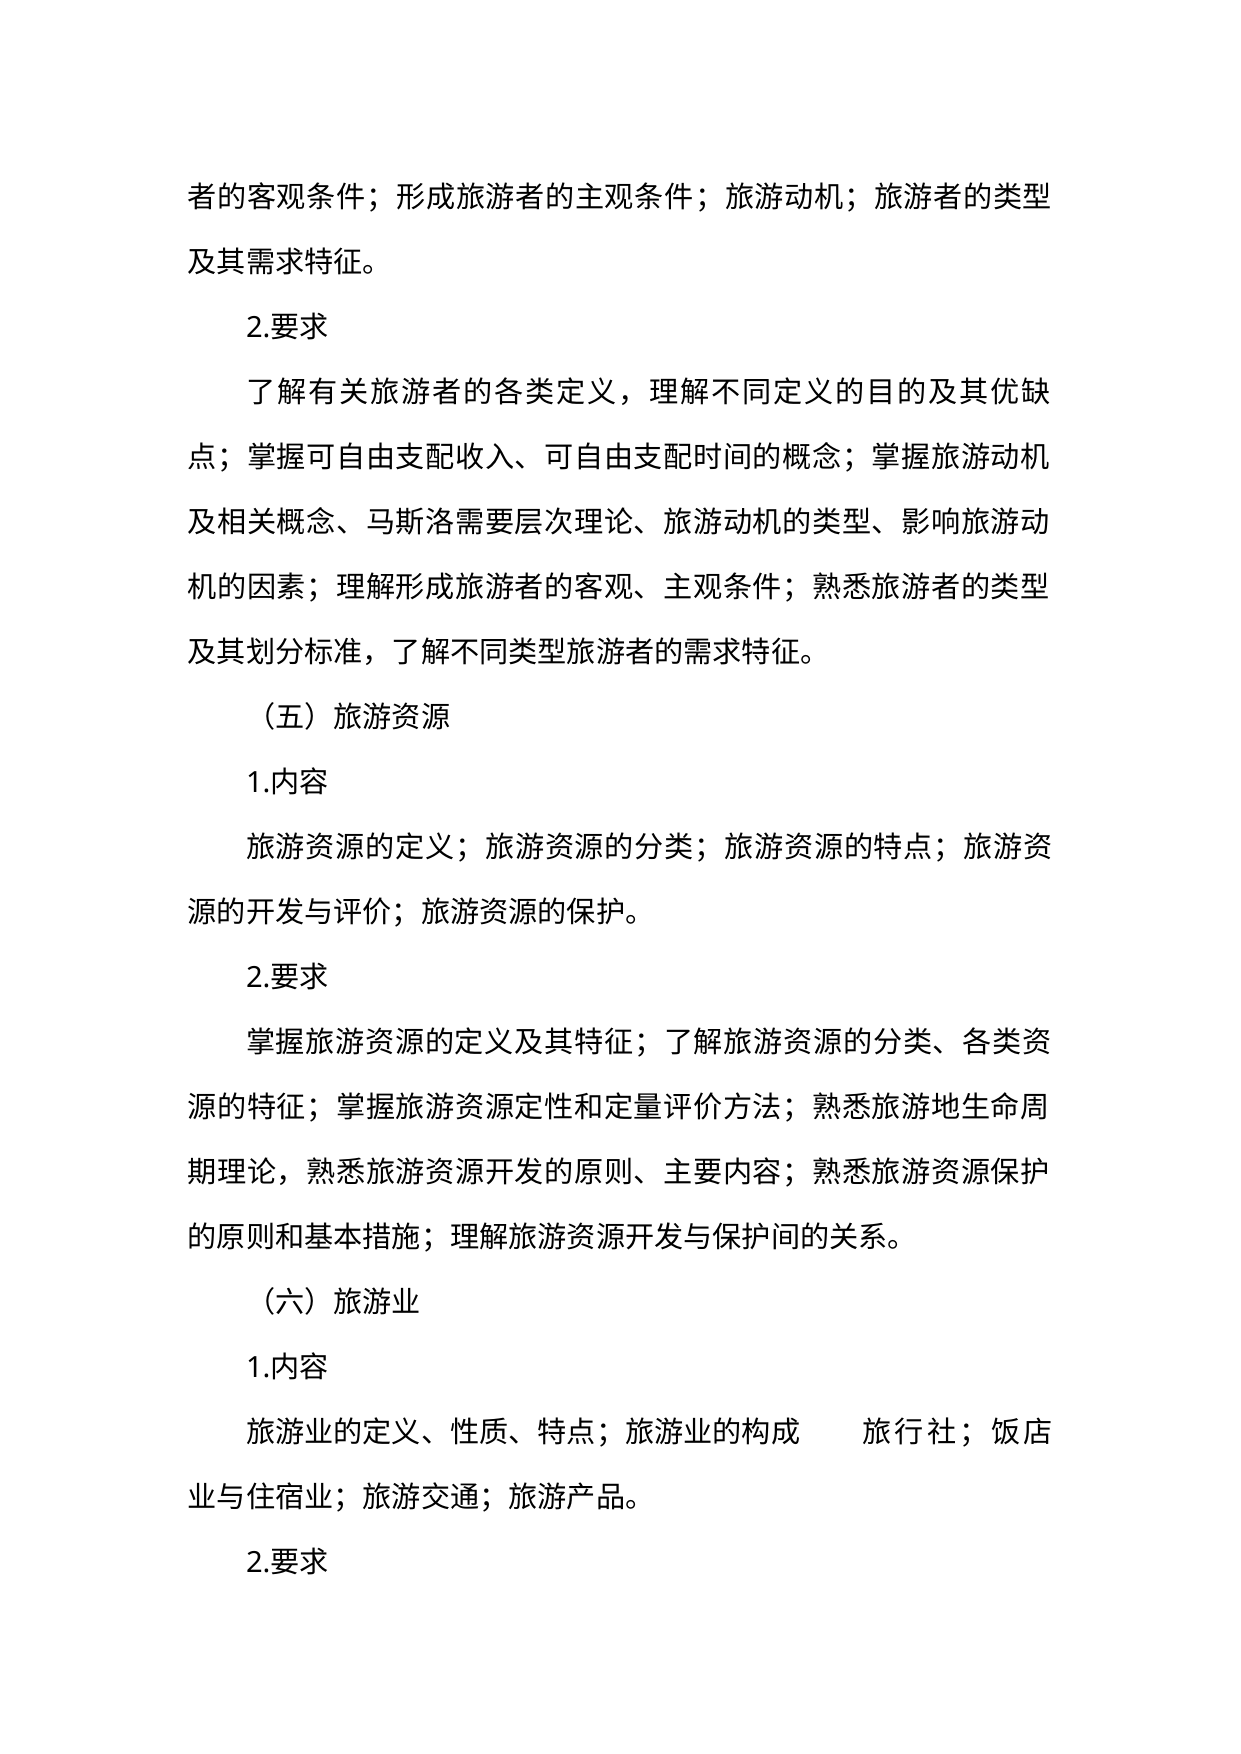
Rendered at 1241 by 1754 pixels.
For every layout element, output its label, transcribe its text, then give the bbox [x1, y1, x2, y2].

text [187, 162, 1053, 292]
text 2.要求 [187, 292, 1053, 357]
text 2.要求 [187, 1527, 1053, 1592]
text 旅游资源的定义；旅游资源的分类；旅游资源的特点；旅游资源的开发与评价；旅游资源的保护。 [187, 812, 1053, 942]
text 2.要求 [187, 942, 1053, 1007]
text 掌握旅游资源的定义及其特征；了解旅游资源的分类、各类资源的特征；掌握旅游资源定性和定量评价方法；熟悉旅游地生命周期理论，熟悉旅游资源开发的原则、主要内容；熟悉旅游资源保护的原则和基本措施；理解旅游资源开发与保护间的关系。 [187, 1007, 1053, 1267]
text 旅游业的定义、性质、特点；旅游业的构成 旅行社；饭店业与住宿业；旅游交通；旅游产品。 [187, 1397, 1053, 1527]
text 1.内容 [187, 1332, 1053, 1397]
text 了解有关旅游者的各类定义，理解不同定义的目的及其优缺点；掌握可自由支配收入、可自由支配时间的概念；掌握旅游动机及相关概念、马斯洛需要层次理论、旅游动机的类型、影响旅游动机的因素；理解形成旅游者的客观、主观条件；熟悉旅游者的类型及其划分标准，了解不同类型旅游者的需求特征。 [187, 357, 1053, 682]
text 1.内容 [187, 747, 1053, 812]
text （六）旅游业 [187, 1267, 1053, 1332]
text （五）旅游资源 [187, 682, 1053, 747]
